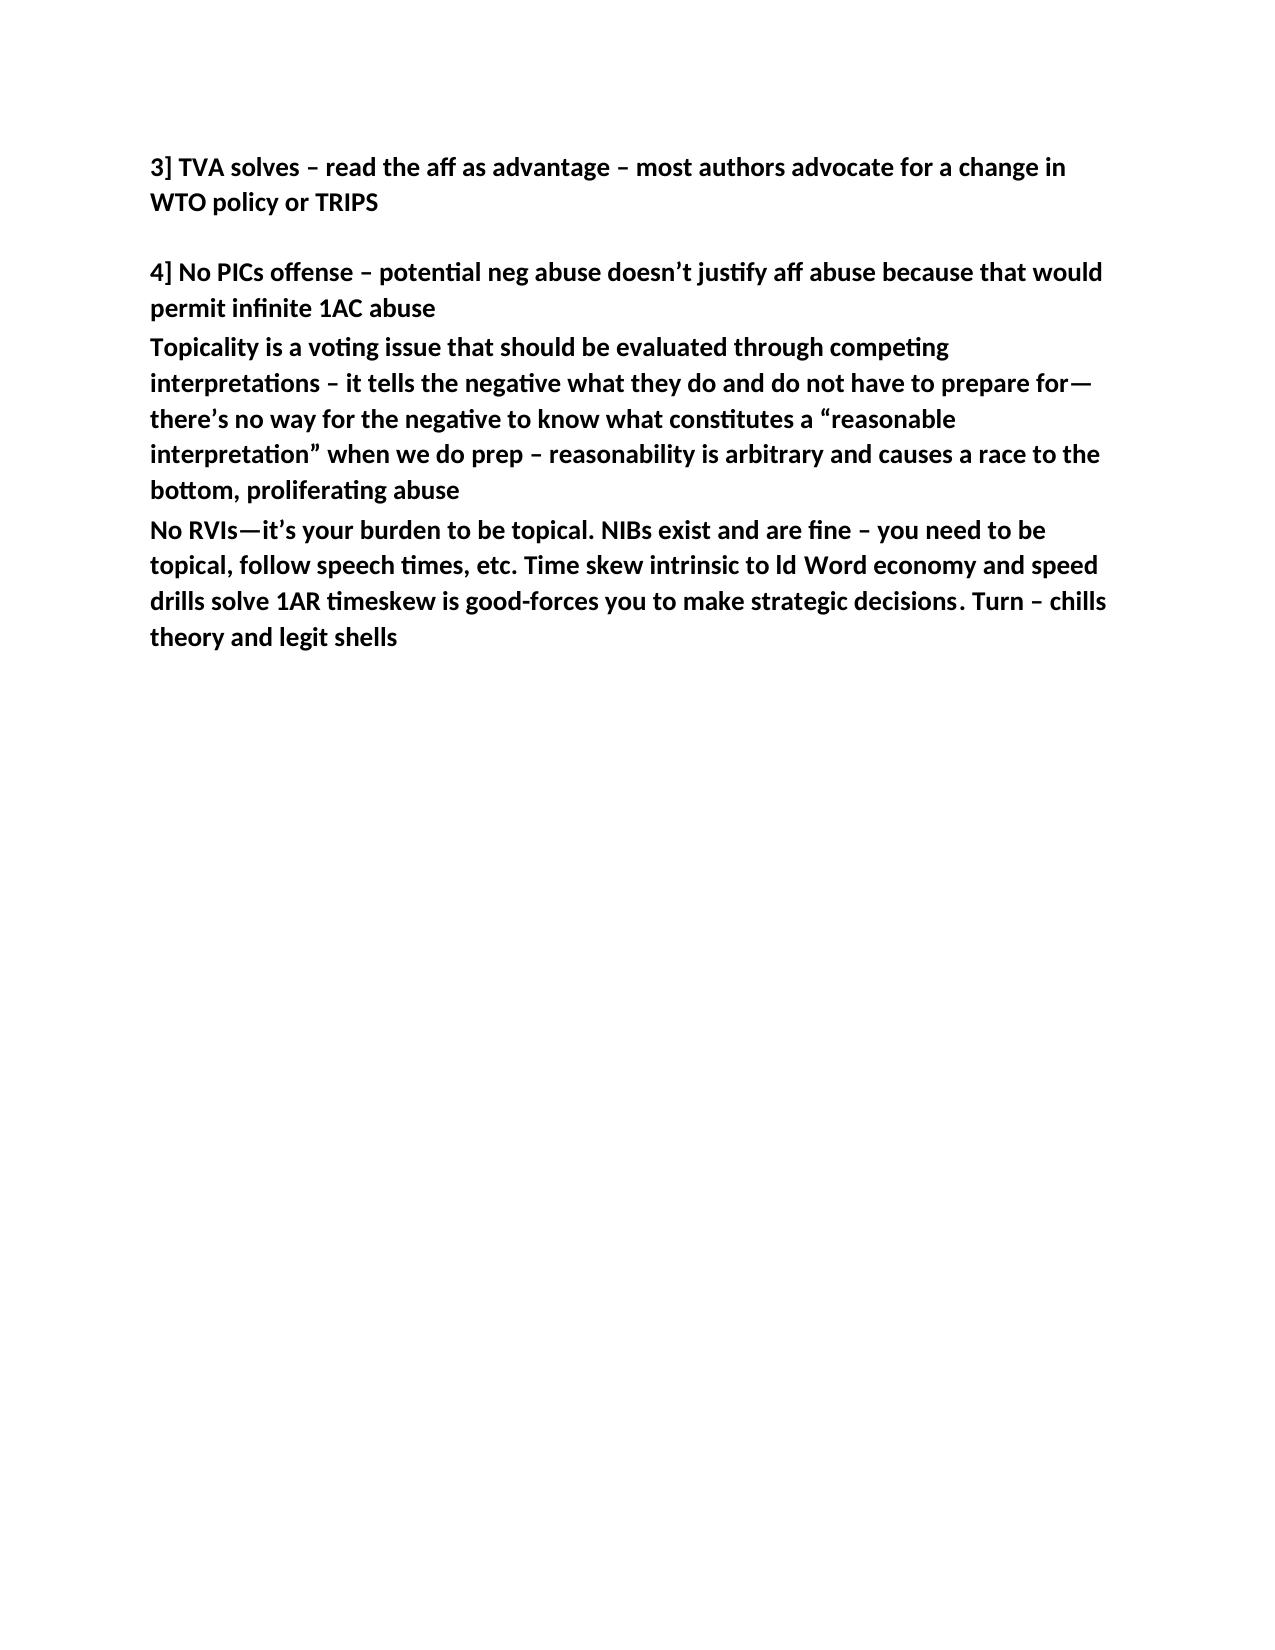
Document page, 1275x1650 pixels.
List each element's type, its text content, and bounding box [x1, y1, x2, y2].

subtitle No RVIs—it’s your burden to be topical. NIBs exist and are fine – you need to be topical, follow speech times, etc. Time skew intrinsic to ld Word economy and speed drills solve 1AR timeskew is good-forces you to make strategic decisions. Turn – chills theory and legit shells [150, 513, 1125, 653]
subtitle Topicality is a voting issue that should be evaluated through competing interpretations – it tells the negative what they do and do not have to prepare for—there’s no way for the negative to know what constitutes a “reasonable interpretation” when we do prep – reasonability is arbitrary and causes a race to the bottom, proliferating abuse [150, 331, 1125, 506]
text 3] TVA solves – read the aff as advantage – most authors advocate for a change in WTO policy or TRIPS [150, 150, 1125, 249]
text 4] No PICs offense – potential neg abuse doesn’t justify aff abuse because that would permit infinite 1AC abuse [150, 255, 1125, 324]
